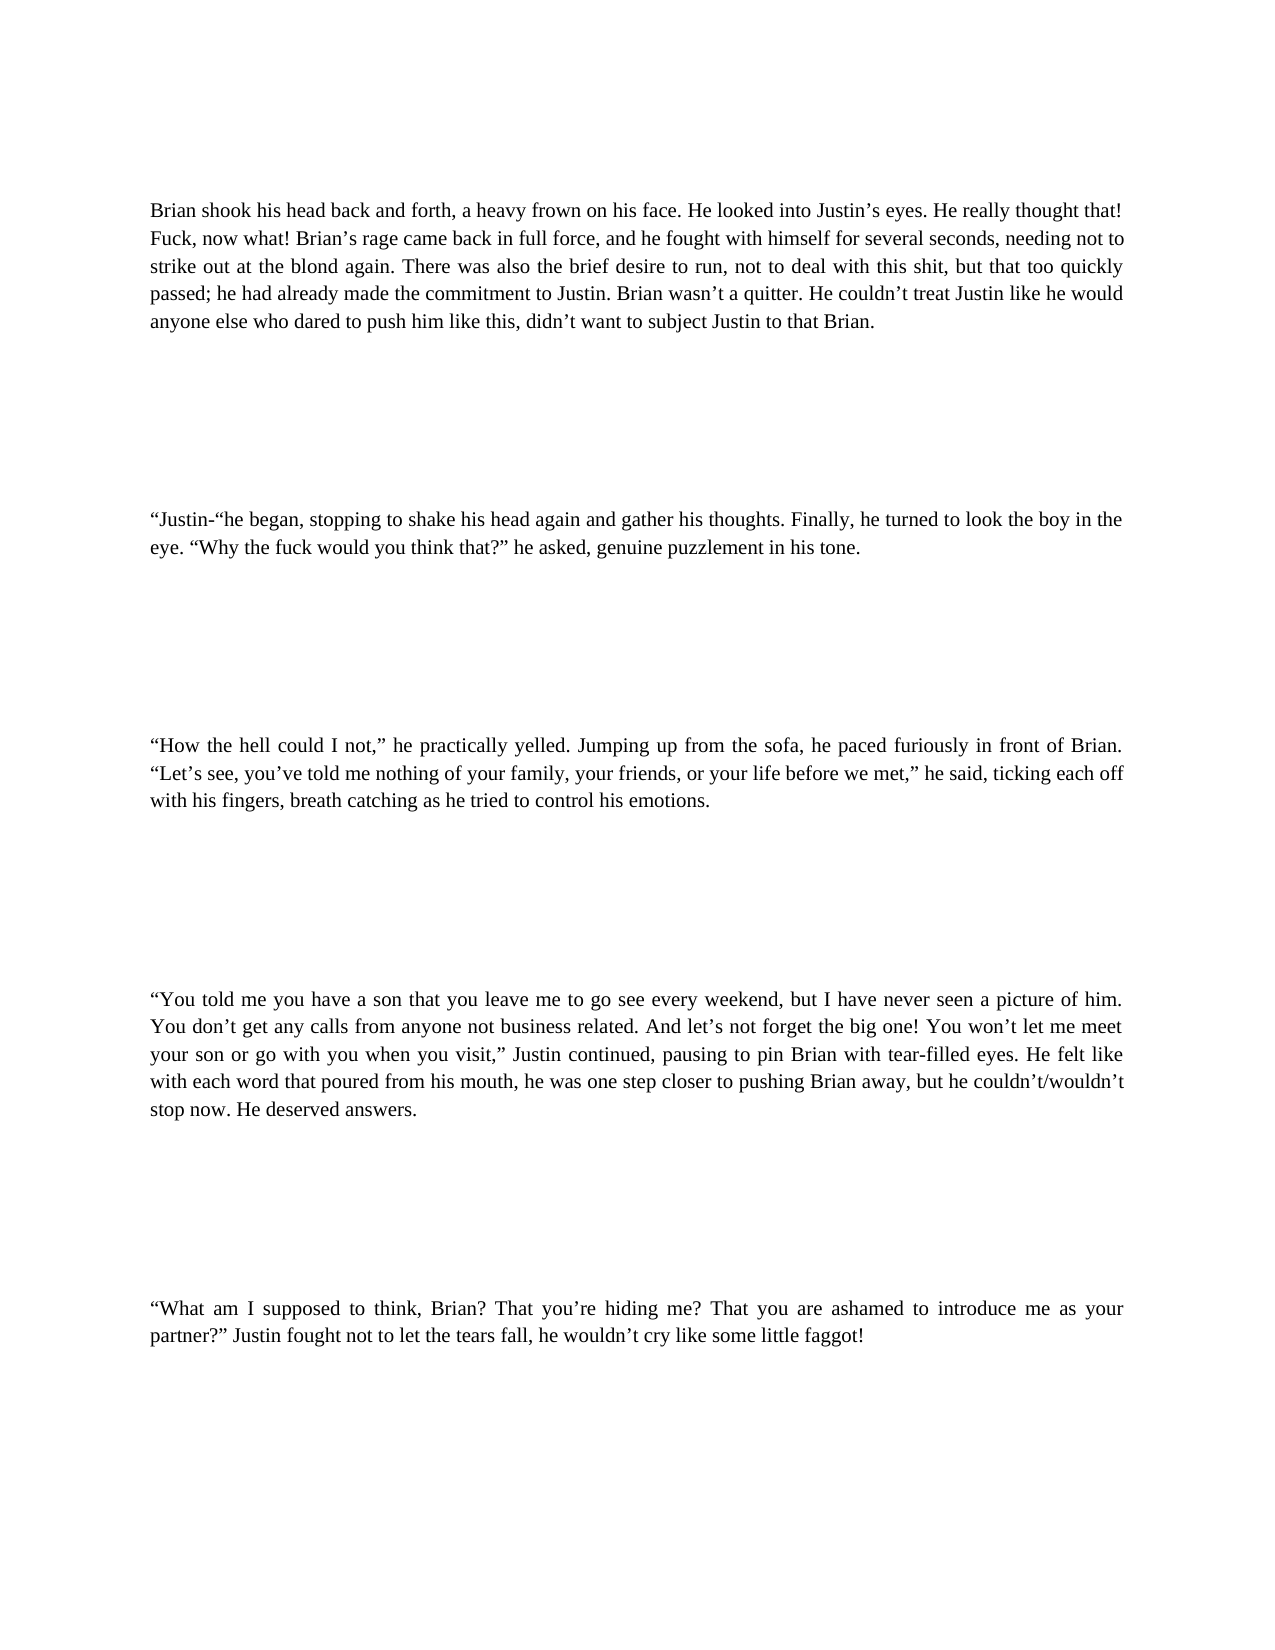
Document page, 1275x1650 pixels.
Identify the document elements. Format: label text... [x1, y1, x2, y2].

text “You told me you have a son that you leave me to go see every weekend, but I have never seen a picture of him. You don’t get any calls from anyone not business related. And let’s not forget the big one! You won’t let me meet your son or go with you when you visit,” Justin continued, pausing to pin Brian with tear-filled eyes. He felt like with each word that poured from his mouth, he was one step closer to pushing Brian away, but he couldn’t/wouldn’t stop now. He deserved answers. [150, 987, 1125, 1121]
text “How the hell could I not,” he practically yelled. Jumping up from the sofa, he paced furiously in front of Brian. “Let’s see, you’ve told me nothing of your family, your friends, or your life before we met,” he said, ticking each off with his fingers, breath catching as he tried to control his emotions. [150, 733, 1125, 812]
text “Justin-“he began, stopping to shake his head again and gather his thoughts. Finally, he turned to look the boy in the eye. “Why the fuck would you think that?” he asked, genuine puzzlement in his tone. [150, 507, 1125, 559]
text “What am I supposed to think, Brian? That you’re hiding me? That you are ashamed to introduce me as your partner?” Justin fought not to let the tears fall, he wouldn’t cry like some little faggot! [150, 1295, 1125, 1347]
text Brian shook his head back and forth, a heavy frown on his face. He looked into Justin’s eyes. He really thought that! Fuck, now what! Brian’s rage came back in full force, and he fought with himself for several seconds, needing not to strike out at the blond again. There was also the brief desire to run, not to deal with this shit, but that too quickly passed; he had already made the commitment to Justin. Brian wasn’t a quitter. He couldn’t treat Justin like he would anyone else who dared to push him like this, didn’t want to subject Justin to that Brian. [150, 198, 1125, 333]
